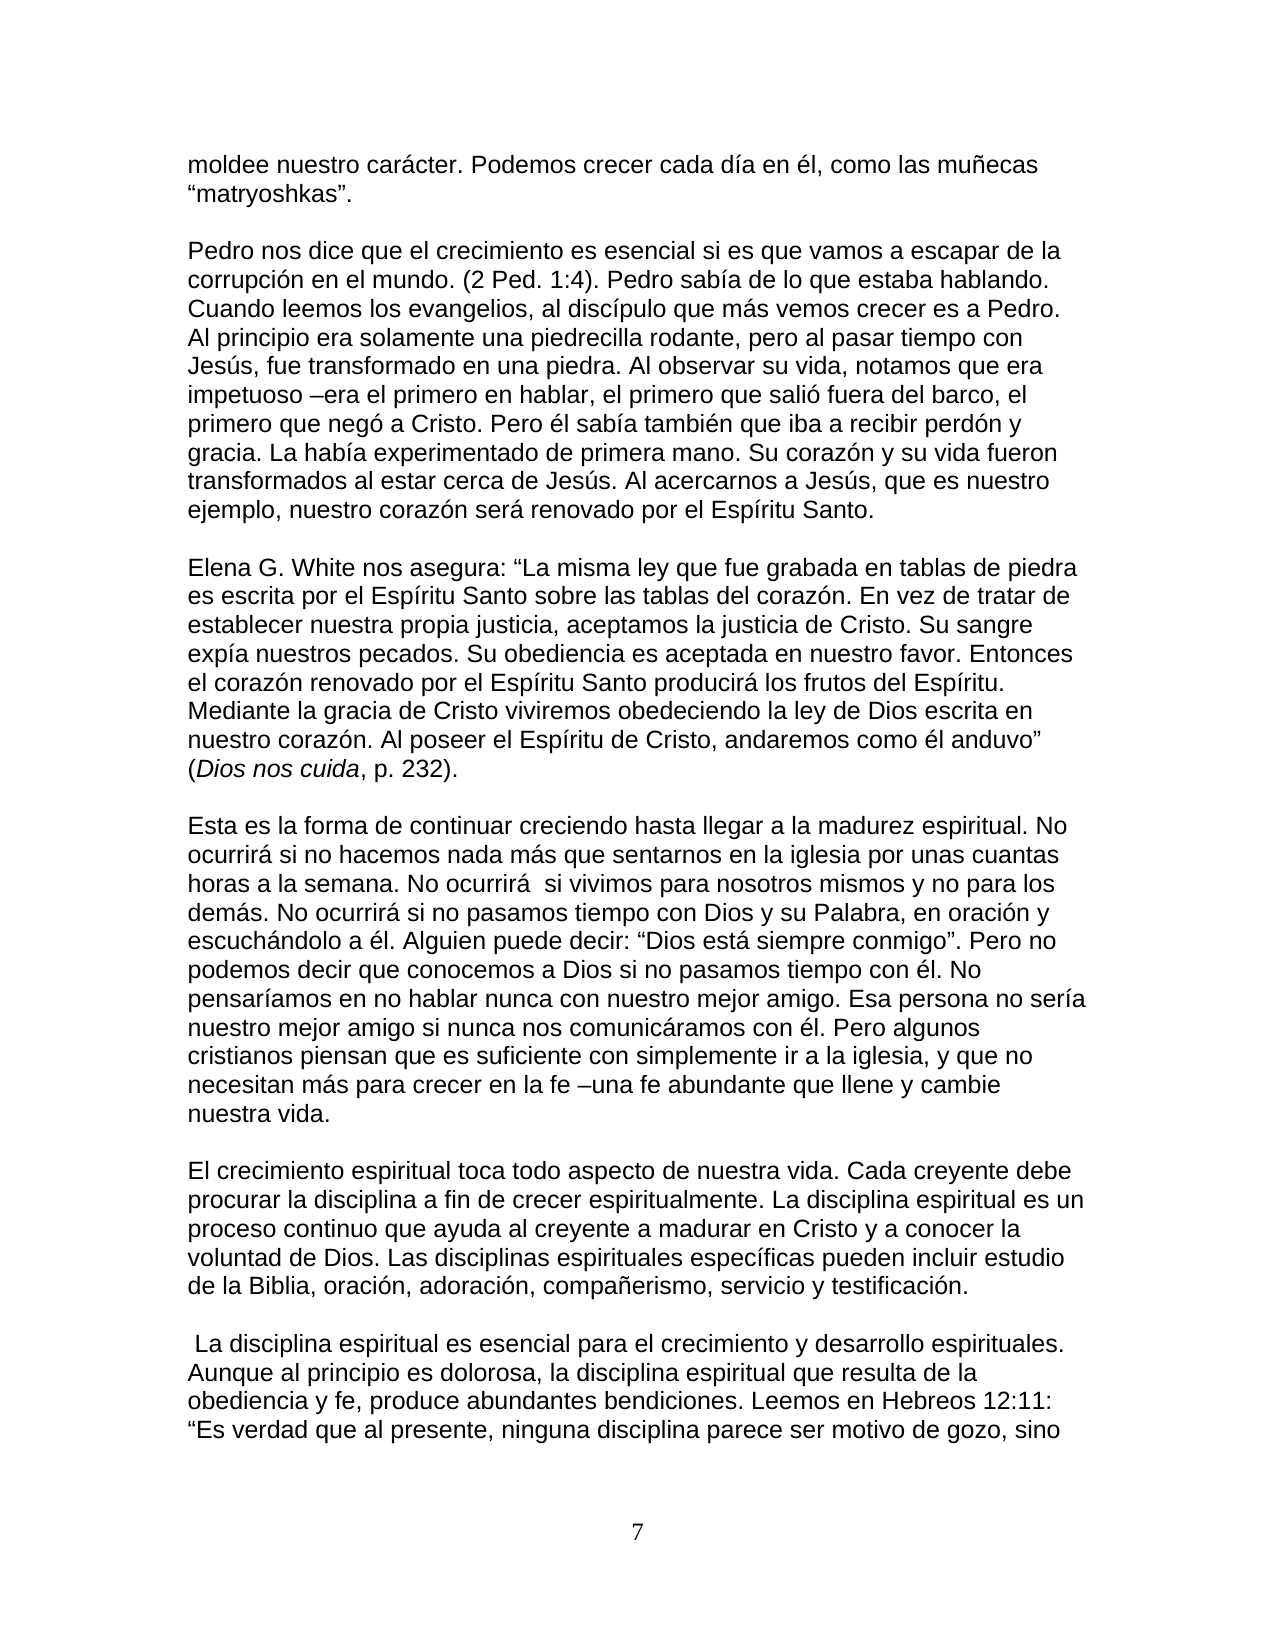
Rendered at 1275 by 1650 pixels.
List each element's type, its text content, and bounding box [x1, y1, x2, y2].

text Esta es la forma de continuar creciendo hasta llegar a la madurez espiritual. No ocurrirá si no hacemos nada más que sentarnos en la iglesia por unas cuantas horas a la semana. No ocurrirá si vivimos para nosotros mismos y no para los demás. No ocurrirá si no pasamos tiempo con Dios y su Palabra, en oración y escuchándolo a él. Alguien puede decir: “Dios está siempre conmigo”. Pero no podemos decir que conocemos a Dios si no pasamos tiempo con él. No pensaríamos en no hablar nunca con nuestro mejor amigo. Esa persona no sería nuestro mejor amigo si nunca nos comunicáramos con él. Pero algunos cristianos piensan que es suficiente con simplemente ir a la iglesia, y que no necesitan más para crecer en la fe –una fe abundante que llene y cambie nuestra vida. [187, 811, 1087, 1127]
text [187, 1329, 1087, 1444]
text Elena G. White nos asegura: “La misma ley que fue grabada en tablas de piedra es escrita por el Espíritu Santo sobre las tablas del corazón. En vez de tratar de establecer nuestra propia justicia, aceptamos la justicia de Cristo. Su sangre expía nuestros pecados. Su obediencia es aceptada en nuestro favor. Entonces el corazón renovado por el Espíritu Santo producirá los frutos del Espíritu. Mediante la gracia de Cristo viviremos obedeciendo la ley de Dios escrita en nuestro corazón. Al poseer el Espíritu de Cristo, andaremos como él anduvo” (Dios nos cuida, p. 232). [187, 552, 1087, 782]
text Pedro nos dice que el crecimiento es esencial si es que vamos a escapar de la corrupción en el mundo. (2 Ped. 1:4). Pedro sabía de lo que estaba hablando. Cuando leemos los evangelios, al discípulo que más vemos crecer es a Pedro. Al principio era solamente una piedrecilla rodante, pero al pasar tiempo con Jesús, fue transformado en una piedra. Al observar su vida, notamos que era impetuoso –era el primero en hablar, el primero que salió fuera del barco, el primero que negó a Cristo. Pero él sabía también que iba a recibir perdón y gracia. La había experimentado de primera mano. Su corazón y su vida fueron transformados al estar cerca de Jesús. Al acercarnos a Jesús, que es nuestro ejemplo, nuestro corazón será renovado por el Espíritu Santo. [187, 236, 1087, 524]
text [187, 150, 1087, 207]
text El crecimiento espiritual toca todo aspecto de nuestra vida. Cada creyente debe procurar la disciplina a fin de crecer espiritualmente. La disciplina espiritual es un proceso continuo que ayuda al creyente a madurar en Cristo y a conocer la voluntad de Dios. Las disciplinas espirituales específicas pueden incluir estudio de la Biblia, oración, adoración, compañerismo, servicio y testificación. [187, 1156, 1087, 1300]
